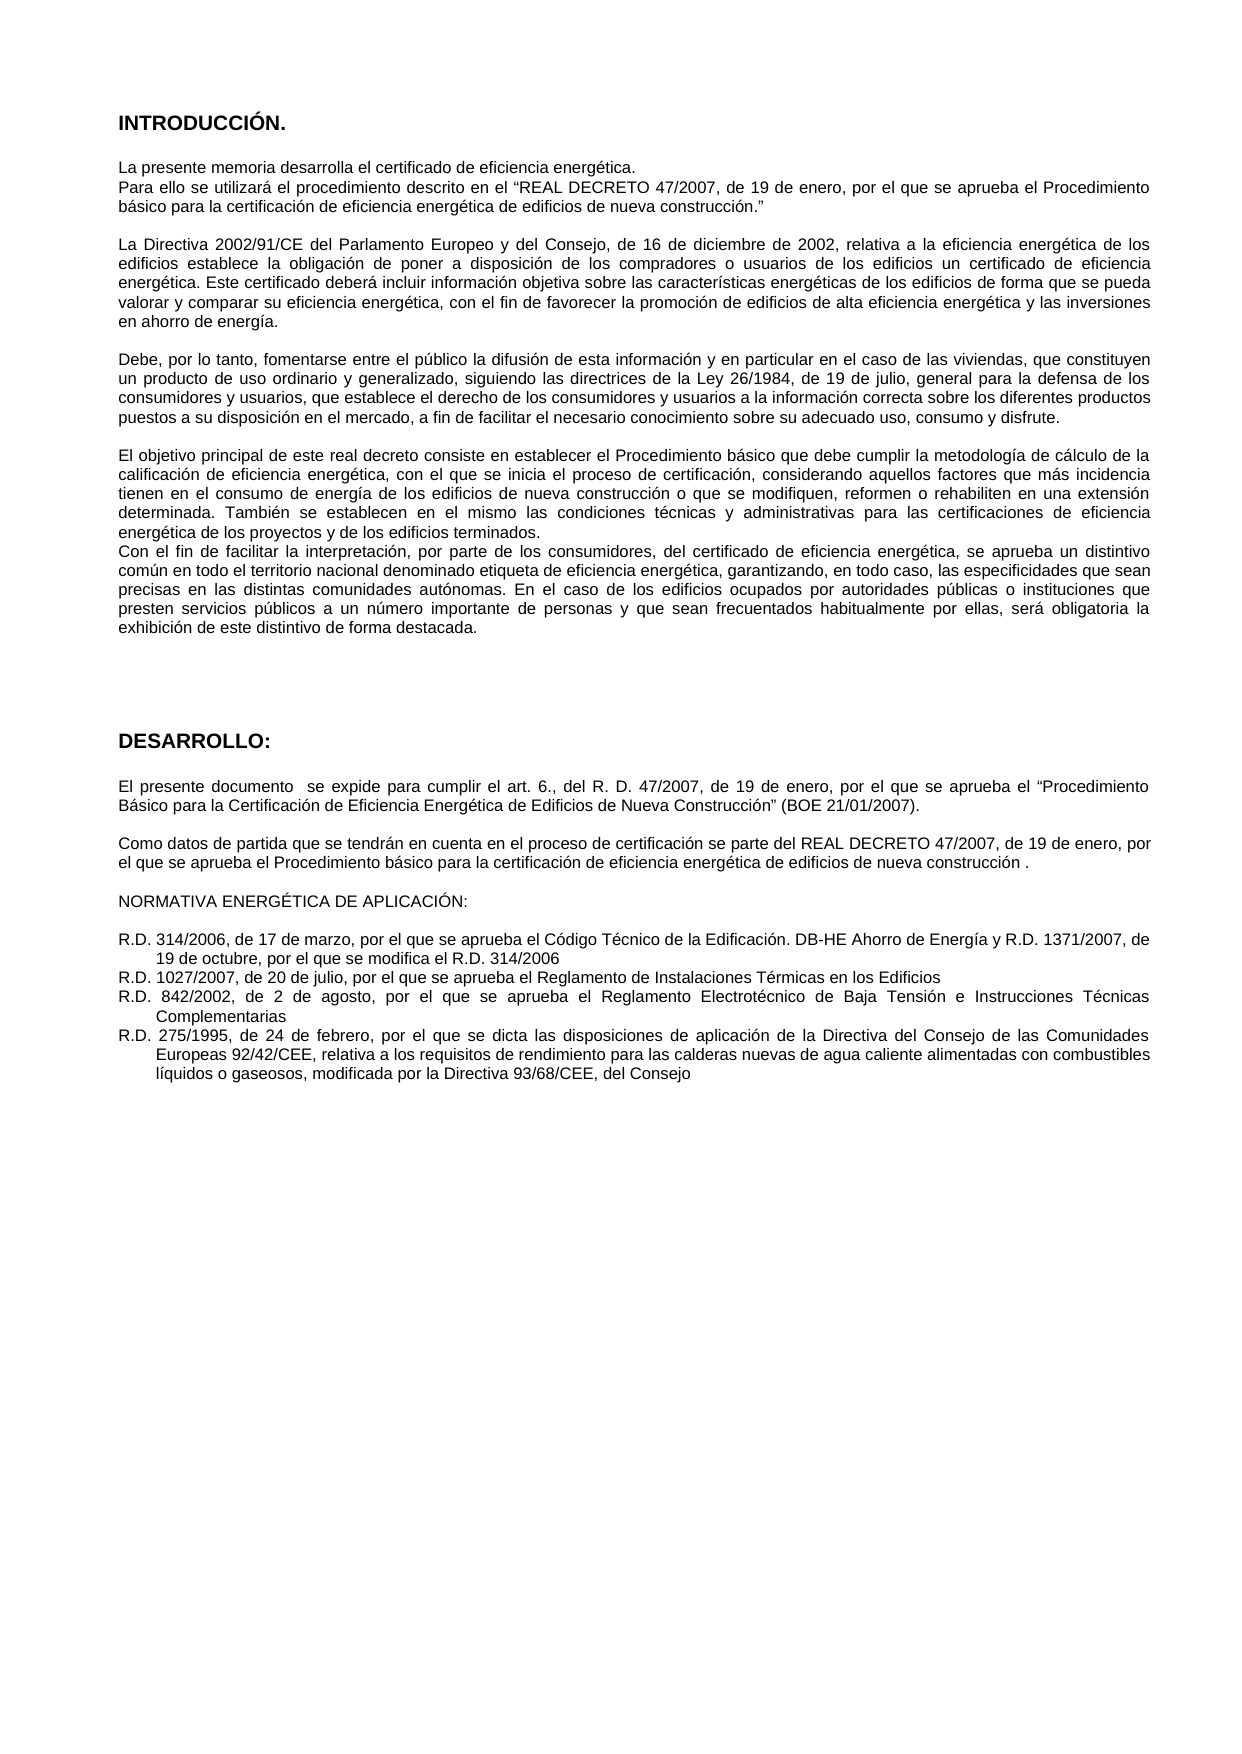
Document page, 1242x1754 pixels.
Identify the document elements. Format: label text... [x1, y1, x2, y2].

text Con el fin de facilitar la interpretación, por parte de los consumidores, del certificado de eficiencia energética, se aprueba un distintivo común en todo el territorio nacional denominado etiqueta de eficiencia energética, garantizando, en todo caso, las especificidades que sean precisas en las distintas comunidades autónomas. En el caso de los edificios ocupados por autoridades públicas o instituciones que presten servicios públicos a un número importante de personas y que sean frecuentados habitualmente por ellas, será obligatoria la exhibición de este distintivo de forma destacada. [118, 542, 1152, 637]
text R.D. 275/1995, de 24 de febrero, por el que se dicta las disposiciones de aplicación de del Consejo de las Comunidades Europeas 92/42/CEE, relativa a los requisitos de rendimiento para las calderas nuevas de agua caliente alimentadas con combustibles líquidos o gaseosos, modificada por 93/68/CEE, del Consejo [118, 1026, 1152, 1083]
text DESARROLLO: [118, 728, 1152, 752]
text Debe, por lo tanto, fomentarse entre el público la difusión de esta información y en particular en el caso de las viviendas, que constituyen un producto de uso ordinario y generalizado, siguiendo las directrices de 26/1984, de 19 de julio, general para la defensa de los consumidores y usuarios, que establece el derecho de los consumidores y usuarios a la información correcta sobre los diferentes productos puestos a su disposición en el mercado, a fin de facilitar el necesario conocimiento sobre su adecuado uso, consumo y disfrute. [118, 350, 1152, 427]
text R.D. 1027/2007, de 20 de julio, por el que se aprueba el Reglamento de Instalaciones Térmicas en los Edificios [118, 968, 1152, 987]
text La presente memoria desarrolla el certificado de eficiencia energética. [118, 158, 1152, 177]
text INTRODUCCIÓN. [118, 110, 1152, 134]
text Para ello se utilizará el procedimiento descrito en el “REAL DECRETO 47/2007, de 19 de enero, por el que se aprueba el Procedimiento básico para la certificación de eficiencia energética de edificios de nueva construcción.” [118, 177, 1152, 216]
text El objetivo principal de este real decreto consiste en establecer el Procedimiento básico que debe cumplir la metodología de cálculo de la calificación de eficiencia energética, con el que se inicia el proceso de certificación, considerando aquellos factores que más incidencia tienen en el consumo de energía de los edificios de nueva construcción o que se modifiquen, reformen o rehabiliten en una extensión determinada. También se establecen en el mismo las condiciones técnicas y administrativas para las certificaciones de eficiencia energética de los proyectos y de los edificios terminados. [118, 446, 1152, 542]
text R.D. 842/2002, de 2 de agosto, por el que se aprueba el Reglamento Electrotécnico de Baja Tensión e Instrucciones Técnicas Complementarias [118, 987, 1152, 1026]
text El presente documento se expide para cumplir el art. 6., del R. D. 47/2007, de 19 de enero, por el que se aprueba el “Procedimiento Básico para de Eficiencia Energética de Edificios de Nueva Construcción” (BOE 21/01/2007). [118, 776, 1152, 815]
text R.D. 314/2006, de 17 de marzo, por el que se aprueba el Código Técnico de Ahorro de Energía y R.D. 1371/2007, de 19 de octubre, por el que se modifica el R.D. 314/2006 [118, 930, 1152, 968]
text Como datos de partida que se tendrán en cuenta en el proceso de certificación se parte del REAL DECRETO 47/2007, de 19 de enero, por el que se aprueba el Procedimiento básico para la certificación de eficiencia energética de edificios de nueva construcción . [118, 834, 1152, 872]
text 2002/91/CE del Parlamento Europeo y del Consejo, de 16 de diciembre de 2002, relativa a la eficiencia energética de los edificios establece la obligación de poner a disposición de los compradores o usuarios de los edificios un certificado de eficiencia energética. Este certificado deberá incluir información objetiva sobre las características energéticas de los edificios de forma que se pueda valorar y comparar su eficiencia energética, con el fin de favorecer la promoción de edificios de alta eficiencia energética y las inversiones en ahorro de energía. [118, 235, 1152, 331]
text NORMATIVA ENERGÉTICA DE APLICACIÓN: [118, 891, 1152, 911]
